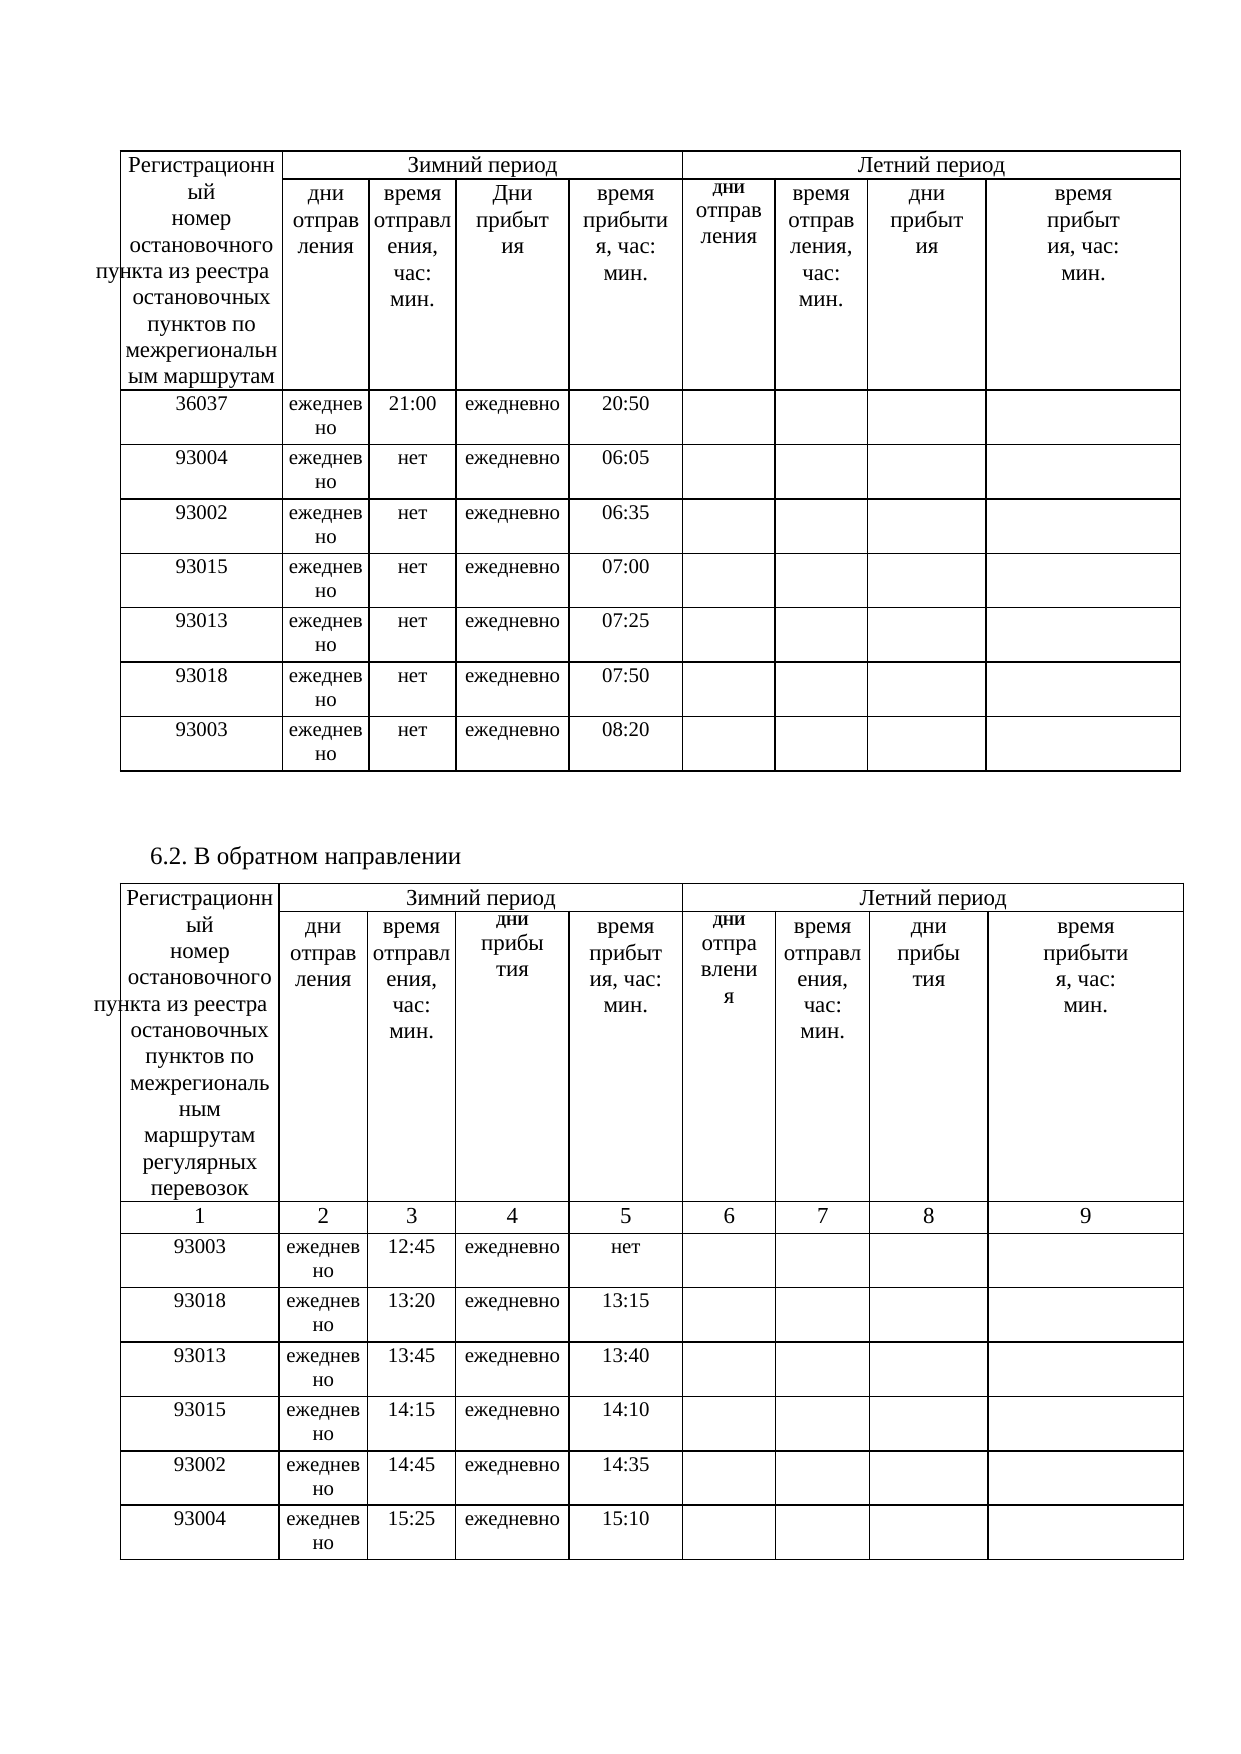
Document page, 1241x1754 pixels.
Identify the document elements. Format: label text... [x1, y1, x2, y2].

table_cell нет [370, 608, 455, 661]
table_cell ежедневно [283, 717, 368, 770]
table_cell 5 [570, 1202, 682, 1232]
table_header Регистрационный номер остановочного пункта из реестра остановочных пунктов по межрегиональным маршрутам регулярных перевозок [121, 884, 278, 1201]
table_cell [683, 445, 774, 498]
table_cell 14:10 [570, 1397, 682, 1450]
table_cell ежедневно [457, 663, 568, 716]
table_cell ежедневно [456, 1288, 568, 1341]
table_cell [989, 1452, 1183, 1504]
table_cell [683, 717, 774, 770]
table_cell [776, 554, 867, 607]
table_cell [776, 1397, 869, 1450]
table_cell [868, 500, 985, 552]
table_cell 07:25 [570, 608, 682, 661]
table_cell [868, 717, 985, 770]
table_cell [776, 1452, 869, 1504]
table_cell 93015 [121, 554, 282, 607]
table_cell [776, 1288, 869, 1341]
table_cell [868, 608, 985, 661]
table_cell время отправ ления, час: мин. [776, 180, 867, 389]
table_cell 8 [870, 1202, 987, 1232]
table_cell ежедневно [457, 608, 568, 661]
table_cell 06:35 [570, 500, 682, 552]
table_cell ежедневно [283, 500, 368, 552]
table_cell 93013 [121, 1343, 278, 1396]
table_cell ежедневно [457, 391, 568, 444]
table_cell [776, 445, 867, 498]
table_cell 9 [989, 1202, 1183, 1232]
table_cell [987, 554, 1180, 607]
table_cell [989, 1288, 1183, 1341]
table_cell [870, 1397, 987, 1450]
table_cell 13:20 [368, 1288, 455, 1341]
table_cell дни прибы тия [870, 912, 987, 1201]
table_cell ежедневно [457, 554, 568, 607]
table_cell дни прибыт ия [868, 180, 985, 389]
table_cell время прибыти я, час: мин. [570, 180, 682, 389]
table_cell [683, 1506, 775, 1559]
table_cell 93002 [121, 1452, 278, 1504]
table_cell ежедневно [457, 500, 568, 552]
table_cell [868, 391, 985, 444]
table_cell [987, 445, 1180, 498]
table_cell [987, 391, 1180, 444]
table_cell 93002 [121, 500, 282, 552]
table_cell ежедневно [280, 1288, 367, 1341]
table_cell время отправл ения, час: мин. [370, 180, 455, 389]
table_cell время отправл ения, час: мин. [776, 912, 869, 1201]
table_cell 4 [456, 1202, 568, 1232]
table_cell [683, 1397, 775, 1450]
text 6.2. В обратном направлении [150, 841, 1090, 870]
table_cell 93018 [121, 1288, 278, 1341]
table_cell ежедневно [283, 608, 368, 661]
table_cell ежедневно [283, 663, 368, 716]
table_cell 08:20 [570, 717, 682, 770]
table_cell [987, 608, 1180, 661]
table_cell ежедневно [456, 1397, 568, 1450]
table_cell [683, 1343, 775, 1396]
table_cell ежедневно [456, 1506, 568, 1559]
table_cell [870, 1234, 987, 1287]
table_cell 14:15 [368, 1397, 455, 1450]
table_cell [683, 391, 774, 444]
table_cell 13:15 [570, 1288, 682, 1341]
table_cell дни отправ ления [280, 912, 367, 1201]
table_cell [989, 1397, 1183, 1450]
table_cell [776, 663, 867, 716]
table_cell 15:25 [368, 1506, 455, 1559]
table_cell время отправл ения, час: мин. [368, 912, 455, 1201]
table_cell [776, 608, 867, 661]
table_cell 07:00 [570, 554, 682, 607]
table_cell 21:00 [370, 391, 455, 444]
table_cell время прибыт ия, час: мин. [570, 912, 682, 1201]
table_cell [776, 1234, 869, 1287]
table_cell [776, 391, 867, 444]
table_cell [870, 1506, 987, 1559]
table_header Летний период [683, 152, 1180, 178]
table_cell 15:10 [570, 1506, 682, 1559]
table_cell ежедневно [280, 1234, 367, 1287]
table_cell 93003 [121, 1234, 278, 1287]
table_cell 93003 [121, 717, 282, 770]
table_cell 3 [368, 1202, 455, 1232]
table_cell 93004 [121, 1506, 278, 1559]
table_cell Дни прибыт ия [457, 180, 568, 389]
table_cell 7 [776, 1202, 869, 1232]
table_cell [870, 1288, 987, 1341]
table_cell [776, 1506, 869, 1559]
table_cell ДНИ отпра влени я [683, 912, 775, 1201]
table_cell время прибыти я, час: мин. [989, 912, 1183, 1201]
table_cell ежедневно [280, 1506, 367, 1559]
table_cell [870, 1343, 987, 1396]
table_cell [776, 1343, 869, 1396]
table_cell [987, 717, 1180, 770]
table_cell 06:05 [570, 445, 682, 498]
table_cell [868, 663, 985, 716]
table_cell [683, 554, 774, 607]
table_cell ежедневно [283, 554, 368, 607]
table_cell ежедневно [283, 391, 368, 444]
table_cell 1 [121, 1202, 278, 1232]
table_cell [868, 554, 985, 607]
table_cell [989, 1234, 1183, 1287]
table_cell 93015 [121, 1397, 278, 1450]
table_cell 93018 [121, 663, 282, 716]
table_cell 12:45 [368, 1234, 455, 1287]
table_cell ежедневно [280, 1397, 367, 1450]
table_cell [989, 1343, 1183, 1396]
table_cell нет [370, 445, 455, 498]
table_cell ежедневно [456, 1343, 568, 1396]
table_cell [987, 500, 1180, 552]
table_cell [683, 1288, 775, 1341]
table_cell нет [370, 663, 455, 716]
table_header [121, 152, 282, 389]
table_cell 20:50 [570, 391, 682, 444]
table_cell 2 [280, 1202, 367, 1232]
table_cell 36037 [121, 391, 282, 444]
table_cell 14:45 [368, 1452, 455, 1504]
table_header Летний период [683, 884, 1183, 911]
table_cell 93013 [121, 608, 282, 661]
table_cell [989, 1506, 1183, 1559]
table_cell [683, 1452, 775, 1504]
table_header Зимний период [283, 152, 682, 178]
table_cell ежедневно [456, 1452, 568, 1504]
table_cell дни отправ ления [283, 180, 368, 389]
table_cell ежедневно [280, 1452, 367, 1504]
table_cell ежедневно [283, 445, 368, 498]
table_cell ежедневно [457, 445, 568, 498]
table_cell [776, 717, 867, 770]
table_cell [868, 445, 985, 498]
table_cell нет [370, 717, 455, 770]
table_cell ежедневно [456, 1234, 568, 1287]
table_cell [683, 608, 774, 661]
table_header Зимний период [280, 884, 682, 911]
table_cell ежедневно [280, 1343, 367, 1396]
table_cell ДНИ прибы тия [456, 912, 568, 1201]
table_cell 13:45 [368, 1343, 455, 1396]
table_cell [987, 663, 1180, 716]
table_cell [776, 500, 867, 552]
table_cell нет [570, 1234, 682, 1287]
table_cell ДНИ отправ ления [683, 180, 774, 389]
table_cell 93004 [121, 445, 282, 498]
table_cell ежедневно [457, 717, 568, 770]
table_cell 14:35 [570, 1452, 682, 1504]
table_cell время прибыт ия, час: мин. [987, 180, 1180, 389]
table_cell 6 [683, 1202, 775, 1232]
table_cell 07:50 [570, 663, 682, 716]
table_cell нет [370, 500, 455, 552]
table_cell [683, 1234, 775, 1287]
table_cell [683, 663, 774, 716]
table_cell [683, 500, 774, 552]
table_cell нет [370, 554, 455, 607]
table_cell 13:40 [570, 1343, 682, 1396]
table_cell [870, 1452, 987, 1504]
